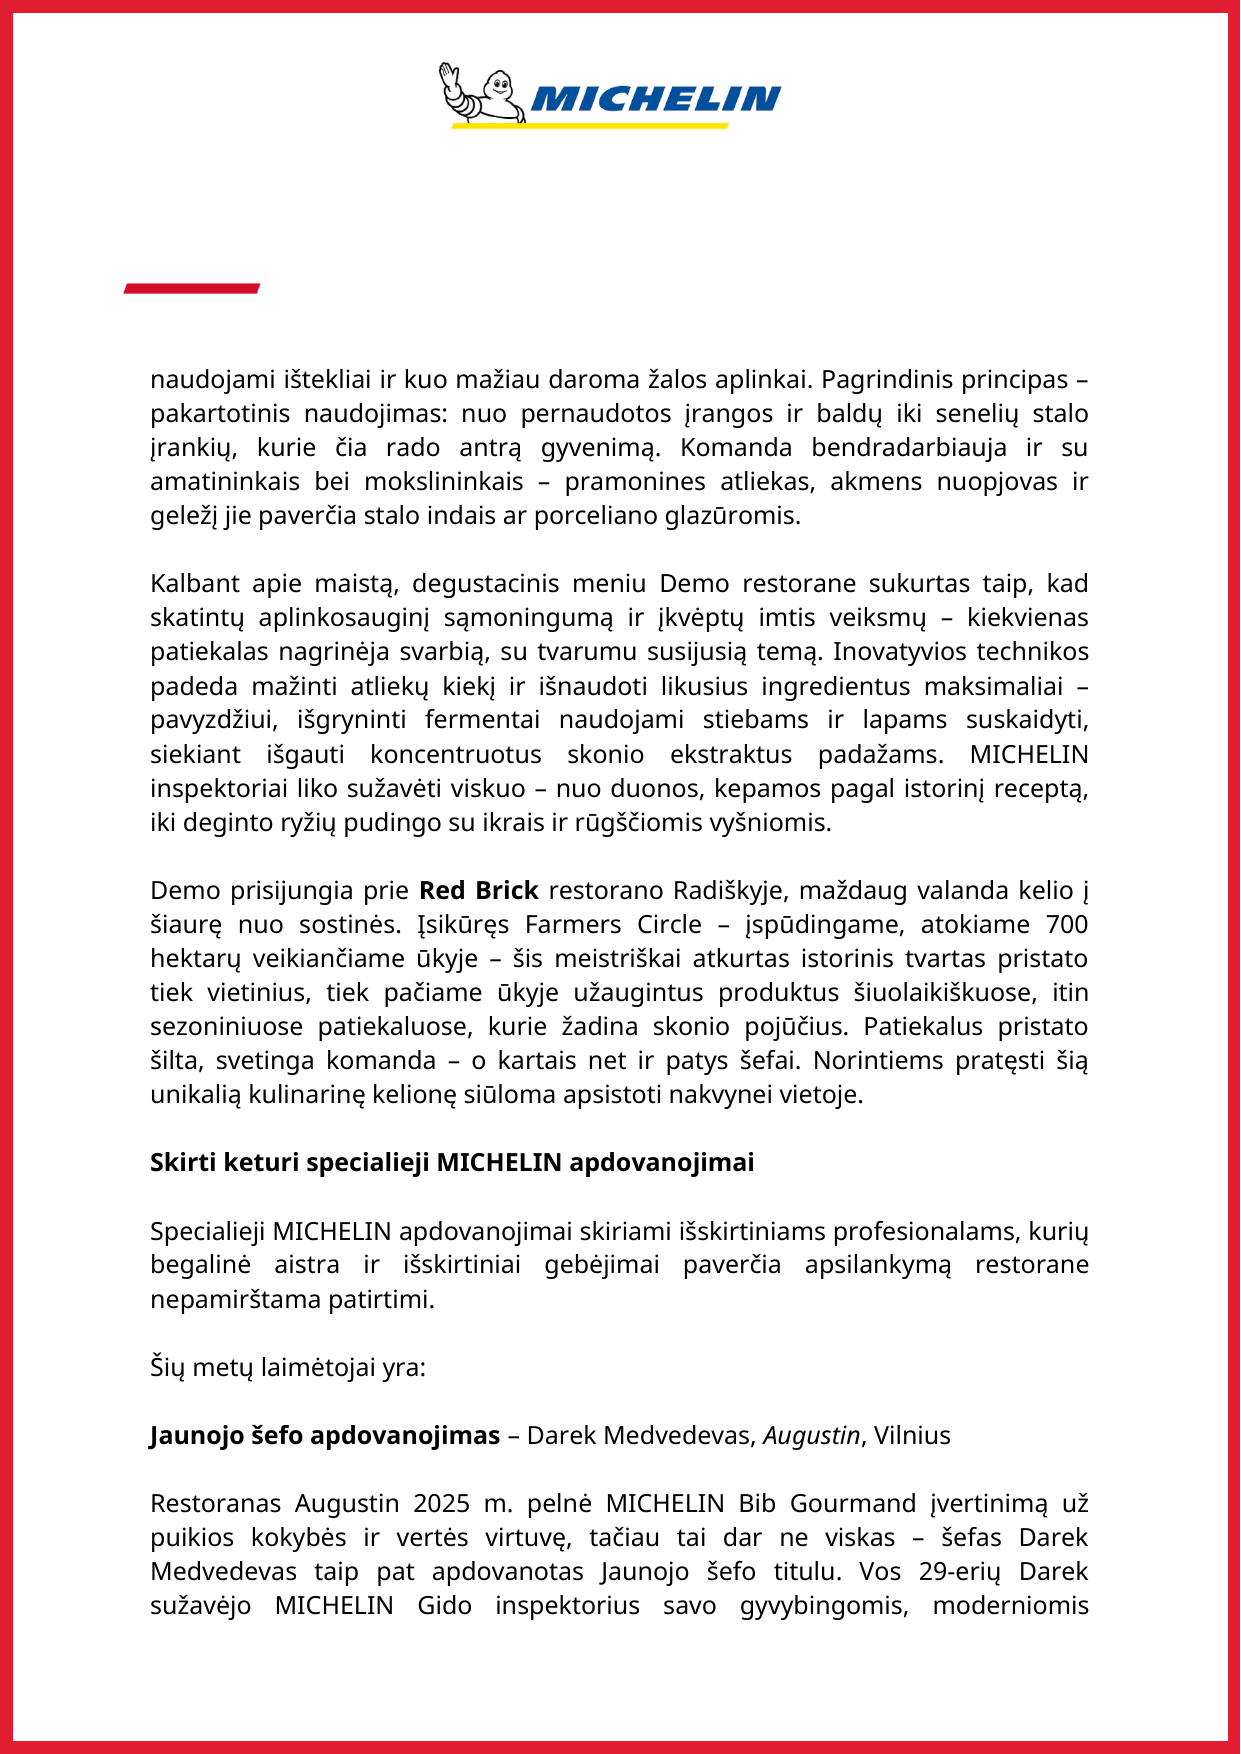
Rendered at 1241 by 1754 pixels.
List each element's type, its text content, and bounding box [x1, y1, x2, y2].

text Skirti keturi specialieji MICHELIN apdovanojimai [150, 1145, 1090, 1179]
picture [13, 21, 1222, 328]
text Demo prisijungia prie Red Brick restorano Radiškyje, maždaug valanda kelio į šiaurę nuo sostinės. Įsikūręs Farmers Circle – įspūdingame, atokiame 700 hektarų veikiančiame ūkyje – šis meistriškai atkurtas istorinis tvartas pristato tiek vietinius, tiek pačiame ūkyje užaugintus produktus šiuolaikiškuose, itin sezoniniuose patiekaluose, kurie žadina skonio pojūčius. Patiekalus pristato šilta, svetinga komanda – o kartais net ir patys šefai. Norintiems pratęsti šią unikalią kulinarinę kelionę siūloma apsistoti nakvynei vietoje. [150, 872, 1090, 1111]
text Jaunojo šefo apdovanojimas – Darek Medvedevas, Augustin, Vilnius [150, 1417, 1090, 1452]
text Kalbant apie maistą, degustacinis meniu Demo restorane sukurtas taip, kad skatintų aplinkosauginį sąmoningumą ir įkvėptų imtis veiksmų – kiekvienas patiekalas nagrinėja svarbią, su tvarumu susijusią temą. Inovatyvios technikos padeda mažinti atliekų kiekį ir išnaudoti likusius ingredientus maksimaliai – pavyzdžiui, išgryninti fermentai naudojami stiebams ir lapams suskaidyti, siekiant išgauti koncentruotus skonio ekstraktus padažams. MICHELIN inspektoriai liko sužavėti viskuo – nuo duonos, kepamos pagal istorinį receptą, iki deginto ryžių pudingo su ikrais ir rūgščiomis vyšniomis. [150, 566, 1090, 838]
text Šių metų laimėtojai yra: [150, 1349, 1090, 1383]
text Specialieji MICHELIN apdovanojimai skiriami išskirtiniams profesionalams, kurių begalinė aistra ir išskirtiniai gebėjimai paverčia apsilankymą restorane nepamirštama patirtimi. [150, 1213, 1090, 1315]
